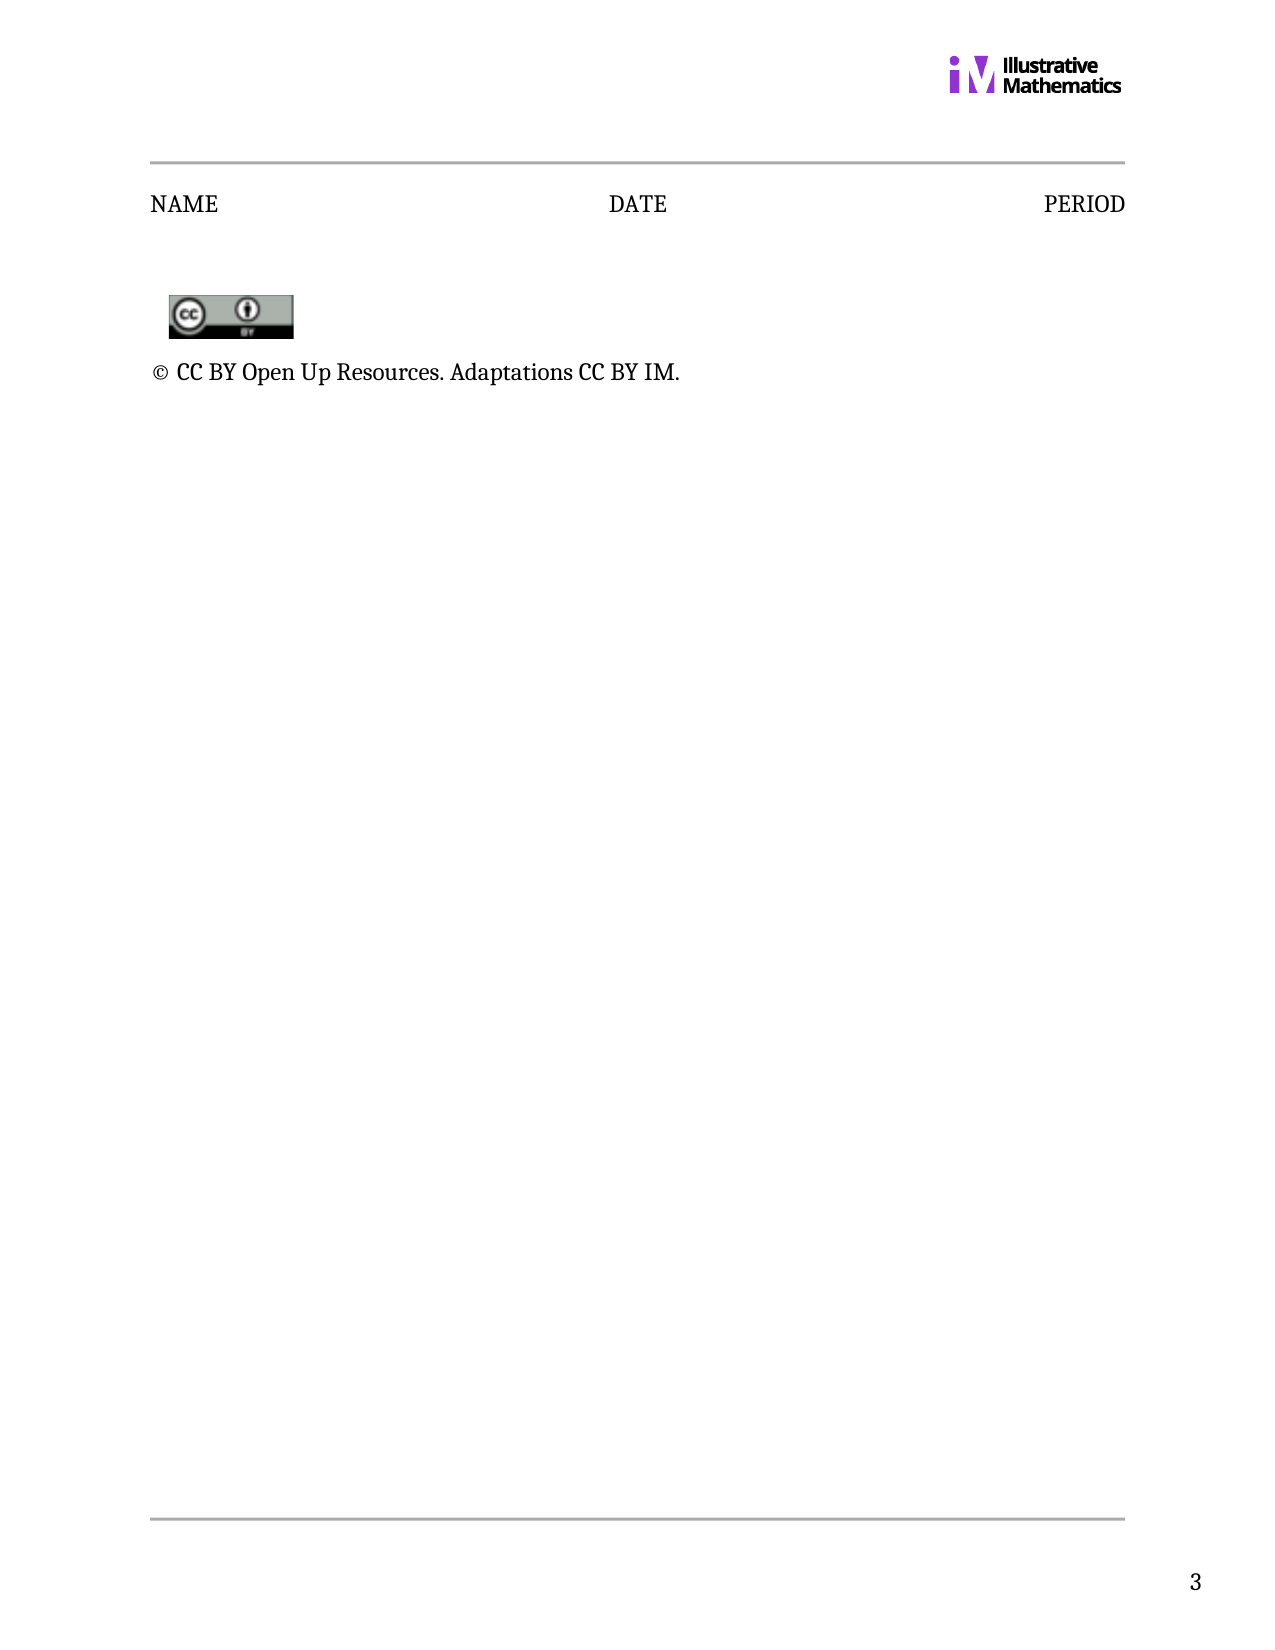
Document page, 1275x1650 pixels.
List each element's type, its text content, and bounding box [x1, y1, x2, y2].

picture [949, 55, 1121, 93]
text © CC BY Open Up Resources. Adaptations CC BY IM. [150, 357, 1125, 386]
picture [168, 295, 294, 339]
